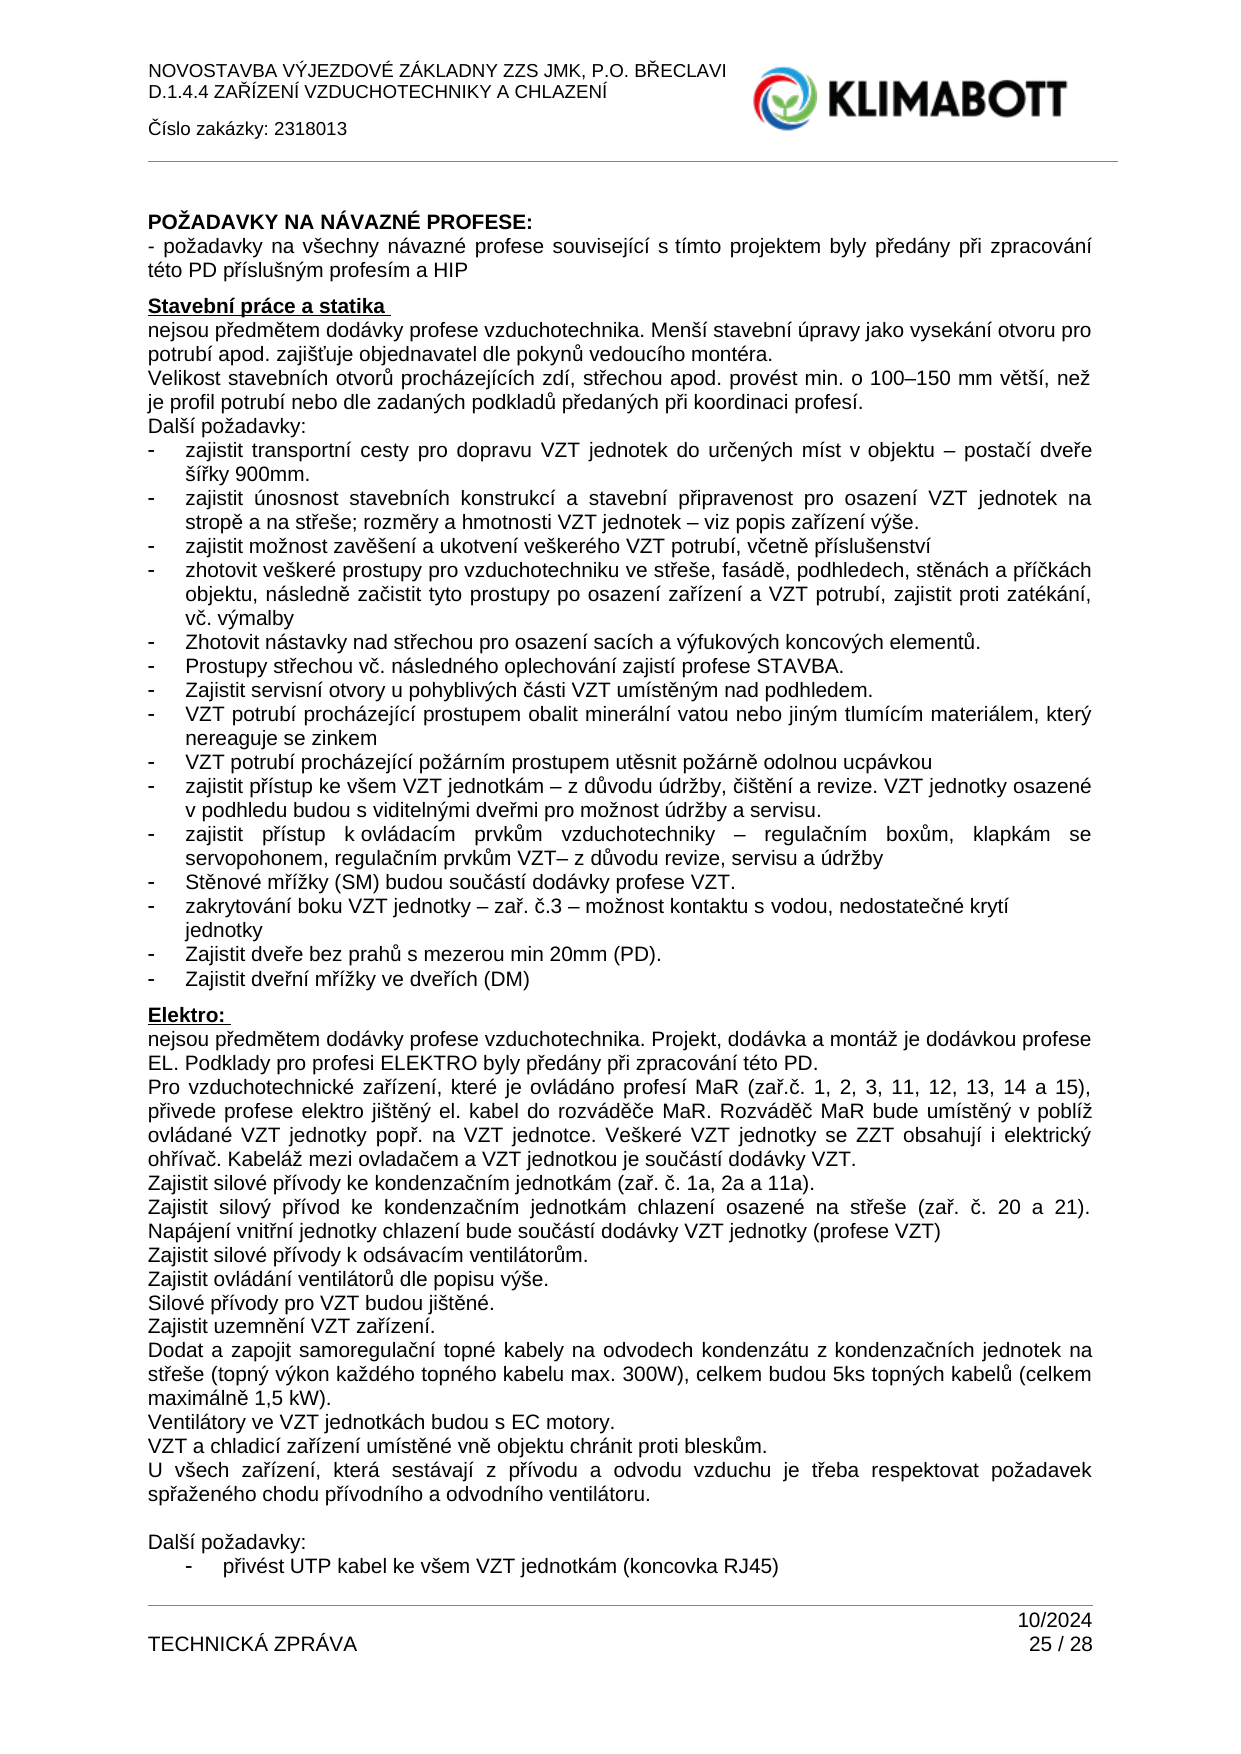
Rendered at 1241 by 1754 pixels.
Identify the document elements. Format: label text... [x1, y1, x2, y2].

text Zajistit silové přívody ke kondenzačním jednotkám (zař. č. 1a, 2a a 11a). [148, 1171, 1093, 1194]
list VZT potrubí procházející prostupem obalit minerální vatou nebo jiným tlumícím materiálem, který nereaguje se zinkem [148, 702, 1093, 750]
list Zhotovit nástavky nad střechou pro osazení sacích a výfukových koncových elementů. [148, 630, 1093, 654]
text Další požadavky: [148, 414, 1093, 438]
text Stavební práce a statika [148, 294, 1093, 318]
list Zajistit servisní otvory u pohyblivých části VZT umístěným nad podhledem. [148, 678, 1093, 702]
text Elektro: [148, 1003, 1093, 1027]
text Ventilátory ve VZT jednotkách budou s EC motory. [148, 1410, 1093, 1434]
list zhotovit veškeré prostupy pro vzduchotechniku ve střeše, fasádě, podhledech, stěnách a příčkách objektu, následně začistit tyto prostupy po osazení zařízení a VZT potrubí, zajistit proti zatékání, vč. výmalby [148, 558, 1093, 630]
text VZT a chladicí zařízení umístěné vně objektu chránit proti bleskům. [148, 1434, 1093, 1458]
list Zajistit dveřní mřížky ve dveřích (DM) [148, 966, 1093, 990]
text Další požadavky: [148, 1530, 1093, 1554]
text Zajistit uzemnění VZT zařízení. [148, 1314, 1093, 1338]
text POŽADAVKY NA NÁVAZNÉ PROFESE: [148, 210, 1093, 234]
picture [752, 59, 1094, 137]
list zajistit transportní cesty pro dopravu VZT jednotek do určených míst v objektu – postačí dveře šířky 900mm. [148, 438, 1093, 486]
text Dodat a zapojit samoregulační topné kabely na odvodech kondenzátu z kondenzačních jednotek na střeše (topný výkon každého topného kabelu max. 300W), celkem budou 5ks topných kabelů (celkem maximálně 1,5 kW). [148, 1338, 1093, 1410]
list Stěnové mřížky (SM) budou součástí dodávky profese VZT. [148, 870, 1093, 894]
text Zajistit silový přívod ke kondenzačním jednotkám chlazení osazené na střeše (zař. č. 20 a 21). Napájení vnitřní jednotky chlazení bude součástí dodávky VZT jednotky (profese VZT) [148, 1194, 1093, 1242]
list zajistit přístup ke všem VZT jednotkám – z důvodu údržby, čištění a revize. VZT jednotky osazené v podhledu budou s viditelnými dveřmi pro možnost údržby a servisu. [148, 774, 1093, 822]
text Silové přívody pro VZT budou jištěné. [148, 1290, 1093, 1314]
list VZT potrubí procházející požárním prostupem utěsnit požárně odolnou ucpávkou [148, 750, 1093, 774]
text Velikost stavebních otvorů procházejících zdí, střechou apod. provést min. o 100–150 mm větší, než je profil potrubí nebo dle zadaných podkladů předaných při koordinaci profesí. [148, 366, 1093, 414]
text nejsou předmětem dodávky profese vzduchotechnika. Projekt, dodávka a montáž je dodávkou profese EL. Podklady pro profesi ELEKTRO byly předány při zpracování této PD. [148, 1027, 1093, 1075]
text U všech zařízení, která sestávají z přívodu a odvodu vzduchu je třeba respektovat požadavek spřaženého chodu přívodního a odvodního ventilátoru. [148, 1458, 1093, 1506]
text nejsou předmětem dodávky profese vzduchotechnika. Menší stavební úpravy jako vysekání otvoru pro potrubí apod. zajišťuje objednavatel dle pokynů vedoucího montéra. [148, 318, 1093, 366]
list zajistit možnost zavěšení a ukotvení veškerého VZT potrubí, včetně příslušenství [148, 534, 1093, 558]
text Zajistit ovládání ventilátorů dle popisu výše. [148, 1266, 1093, 1290]
list zajistit únosnost stavebních konstrukcí a stavební připravenost pro osazení VZT jednotek na stropě a na střeše; rozměry a hmotnosti VZT jednotek – viz popis zařízení výše. [148, 486, 1093, 534]
list zakrytování boku VZT jednotky – zař. č.3 – možnost kontaktu s vodou, nedostatečné krytí jednotky [148, 894, 1093, 942]
text Zajistit silové přívody k odsávacím ventilátorům. [148, 1242, 1093, 1266]
list zajistit přístup k ovládacím prvkům vzduchotechniky – regulačním boxům, klapkám se servopohonem, regulačním prvkům VZT– z důvodu revize, servisu a údržby [148, 822, 1093, 870]
list Zajistit dveře bez prahů s mezerou min 20mm (PD). [148, 942, 1093, 966]
text Pro vzduchotechnické zařízení, které je ovládáno profesí MaR (zař.č. 1, 2, 3, 11, 12, 13, 14 a 15), přivede profese elektro jištěný el. kabel do rozváděče MaR. Rozváděč MaR bude umístěný v poblíž ovládané VZT jednotky popř. na VZT jednotce. Veškeré VZT jednotky se ZZT obsahují i elektrický ohřívač. Kabeláž mezi ovladačem a VZT jednotkou je součástí dodávky VZT. [148, 1075, 1093, 1171]
list Prostupy střechou vč. následného oplechování zajistí profese STAVBA. [148, 654, 1093, 678]
list přivést UTP kabel ke všem VZT jednotkám (koncovka RJ45) [185, 1554, 1093, 1578]
text - požadavky na všechny návazné profese související s tímto projektem byly předány při zpracování této PD příslušným profesím a HIP [148, 234, 1093, 282]
